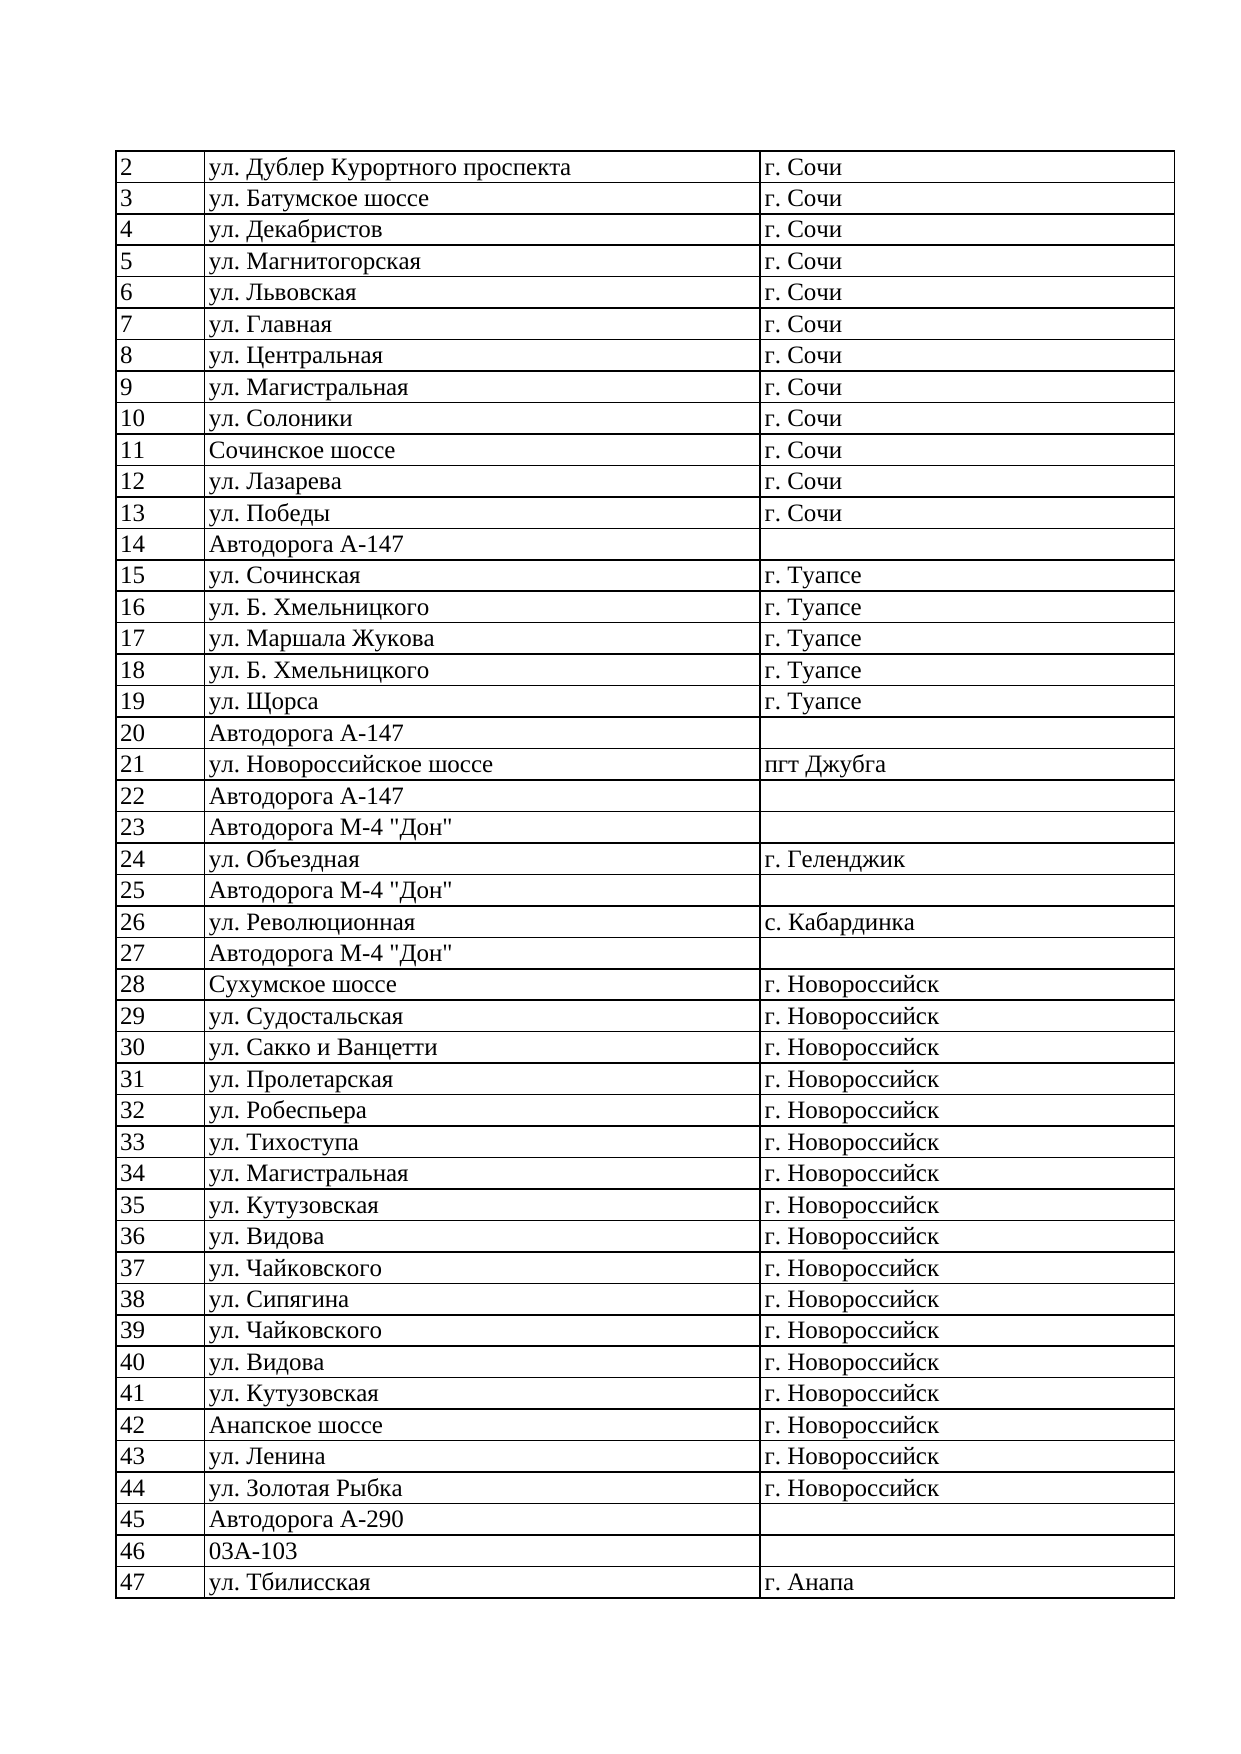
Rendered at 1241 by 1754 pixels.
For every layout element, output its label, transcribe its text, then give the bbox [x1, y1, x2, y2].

table_cell 26 [117, 907, 204, 936]
table_cell 6 [117, 277, 204, 307]
table_cell ул. Маршала Жукова [205, 623, 759, 653]
table_cell 5 [117, 246, 204, 276]
table_cell г. Новороссийск [761, 1316, 1174, 1345]
table_cell г. Сочи [761, 466, 1174, 496]
table_cell с. Кабардинка [761, 907, 1174, 936]
table_cell 29 [117, 1001, 204, 1031]
table_cell 7 [117, 309, 204, 339]
table_cell г. Новороссийск [761, 970, 1174, 999]
table_cell ул. Солоники [205, 403, 759, 433]
table_cell ул. Б. Хмельницкого [205, 592, 759, 622]
table_cell 27 [117, 938, 204, 968]
table_cell г. Новороссийск [761, 1378, 1174, 1408]
table_cell 21 [117, 749, 204, 779]
table_cell 41 [117, 1378, 204, 1408]
table_cell [761, 1536, 1174, 1566]
table_cell г. Сочи [761, 246, 1174, 276]
table_cell г. Новороссийск [761, 1158, 1174, 1188]
table_cell 10 [117, 403, 204, 433]
table_cell [761, 781, 1174, 811]
table_cell ул. Львовская [205, 277, 759, 307]
table_cell [761, 529, 1174, 559]
table_cell 3 [117, 183, 204, 213]
table_cell ул. Дублер Курортного проспекта [205, 152, 759, 181]
table_cell [761, 812, 1174, 842]
table_cell 33 [117, 1127, 204, 1157]
table_cell г. Сочи [761, 498, 1174, 527]
table_cell 23 [117, 812, 204, 842]
table_cell 15 [117, 561, 204, 590]
table_cell г. Туапсе [761, 592, 1174, 622]
table_cell г. Новороссийск [761, 1253, 1174, 1282]
table_cell Автодорога М-4 "Дон" [205, 875, 759, 905]
table_cell г. Туапсе [761, 686, 1174, 716]
table_cell г. Туапсе [761, 623, 1174, 653]
table_cell ул. Пролетарская [205, 1064, 759, 1094]
table_cell г. Сочи [761, 309, 1174, 339]
table_cell 43 [117, 1441, 204, 1471]
table_cell ул. Революционная [205, 907, 759, 936]
table_cell г. Туапсе [761, 655, 1174, 685]
table_cell ул. Сакко и Ванцетти [205, 1032, 759, 1062]
table_cell 42 [117, 1410, 204, 1440]
table_cell 12 [117, 466, 204, 496]
table_cell ул. Победы [205, 498, 759, 527]
table_cell 46 [117, 1536, 204, 1566]
table_cell г. Новороссийск [761, 1441, 1174, 1471]
table_cell г. Новороссийск [761, 1095, 1174, 1125]
table_cell ул. Тихоступа [205, 1127, 759, 1157]
table_cell г. Новороссийск [761, 1473, 1174, 1503]
table_cell ул. Тбилисская [205, 1567, 759, 1597]
table_cell 19 [117, 686, 204, 716]
table_cell г. Туапсе [761, 561, 1174, 590]
table_cell [761, 718, 1174, 748]
table_cell 17 [117, 623, 204, 653]
table_cell ул. Магистральная [205, 372, 759, 402]
table_cell ул. Б. Хмельницкого [205, 655, 759, 685]
table_cell ул. Кутузовская [205, 1190, 759, 1219]
table_cell 11 [117, 435, 204, 464]
table_cell ул. Лазарева [205, 466, 759, 496]
table_cell 25 [117, 875, 204, 905]
table_cell Автодорога А-147 [205, 718, 759, 748]
table_cell [761, 875, 1174, 905]
table_cell Сухумское шоссе [205, 970, 759, 999]
table_cell г. Геленджик [761, 844, 1174, 873]
table_cell г. Анапа [761, 1567, 1174, 1597]
table_cell [761, 1504, 1174, 1534]
table_cell [761, 938, 1174, 968]
table_cell ул. Робеспьера [205, 1095, 759, 1125]
table_cell Автодорога А-290 [205, 1504, 759, 1534]
table_cell г. Новороссийск [761, 1190, 1174, 1219]
table_cell г. Сочи [761, 340, 1174, 370]
table_cell г. Новороссийск [761, 1001, 1174, 1031]
table_cell 39 [117, 1316, 204, 1345]
table_cell г. Новороссийск [761, 1284, 1174, 1314]
table_cell 18 [117, 655, 204, 685]
table_cell 8 [117, 340, 204, 370]
table_cell ул. Центральная [205, 340, 759, 370]
table_cell г. Сочи [761, 372, 1174, 402]
table_cell г. Новороссийск [761, 1410, 1174, 1440]
table_cell 4 [117, 215, 204, 244]
table_cell ул. Судостальская [205, 1001, 759, 1031]
table_cell пгт Джубга [761, 749, 1174, 779]
table_cell ул. Видова [205, 1347, 759, 1377]
table_cell 16 [117, 592, 204, 622]
table_cell ул. Видова [205, 1221, 759, 1251]
table_cell 38 [117, 1284, 204, 1314]
table_cell ул. Чайковского [205, 1316, 759, 1345]
table_cell ул. Батумское шоссе [205, 183, 759, 213]
table_cell 47 [117, 1567, 204, 1597]
table_cell ул. Щорса [205, 686, 759, 716]
table_cell ул. Магнитогорская [205, 246, 759, 276]
table_cell г. Сочи [761, 403, 1174, 433]
table_cell 40 [117, 1347, 204, 1377]
table_cell Автодорога М-4 "Дон" [205, 938, 759, 968]
table_cell Автодорога А-147 [205, 781, 759, 811]
table_cell ул. Декабристов [205, 215, 759, 244]
table_cell 24 [117, 844, 204, 873]
table_cell ул. Ленина [205, 1441, 759, 1471]
table_cell 31 [117, 1064, 204, 1094]
table_cell г. Новороссийск [761, 1064, 1174, 1094]
table_cell Анапское шоссе [205, 1410, 759, 1440]
table_cell г. Новороссийск [761, 1347, 1174, 1377]
table_cell Автодорога М-4 "Дон" [205, 812, 759, 842]
table_cell ул. Кутузовская [205, 1378, 759, 1408]
table_cell г. Новороссийск [761, 1032, 1174, 1062]
table_cell Сочинское шоссе [205, 435, 759, 464]
table_cell ул. Объездная [205, 844, 759, 873]
table_cell ул. Сипягина [205, 1284, 759, 1314]
table_cell 28 [117, 970, 204, 999]
table_cell г. Новороссийск [761, 1221, 1174, 1251]
table_cell 32 [117, 1095, 204, 1125]
table_cell г. Сочи [761, 435, 1174, 464]
table_cell 44 [117, 1473, 204, 1503]
table_cell ул. Главная [205, 309, 759, 339]
table_cell 37 [117, 1253, 204, 1282]
table_cell 22 [117, 781, 204, 811]
table_cell г. Новороссийск [761, 1127, 1174, 1157]
table_cell 30 [117, 1032, 204, 1062]
table_cell ул. Золотая Рыбка [205, 1473, 759, 1503]
table_cell 13 [117, 498, 204, 527]
table_cell 2 [117, 152, 204, 181]
table_cell 34 [117, 1158, 204, 1188]
table_cell 9 [117, 372, 204, 402]
table_cell 03А-103 [205, 1536, 759, 1566]
table_cell ул. Чайковского [205, 1253, 759, 1282]
table_cell г. Сочи [761, 215, 1174, 244]
table_cell ул. Магистральная [205, 1158, 759, 1188]
table_cell ул. Новороссийское шоссе [205, 749, 759, 779]
table_cell 20 [117, 718, 204, 748]
table_cell г. Сочи [761, 183, 1174, 213]
table_cell г. Сочи [761, 152, 1174, 181]
table_cell 14 [117, 529, 204, 559]
table_cell 45 [117, 1504, 204, 1534]
table_cell 35 [117, 1190, 204, 1219]
table_cell г. Сочи [761, 277, 1174, 307]
table_cell Автодорога А-147 [205, 529, 759, 559]
table_cell 36 [117, 1221, 204, 1251]
table_cell ул. Сочинская [205, 561, 759, 590]
